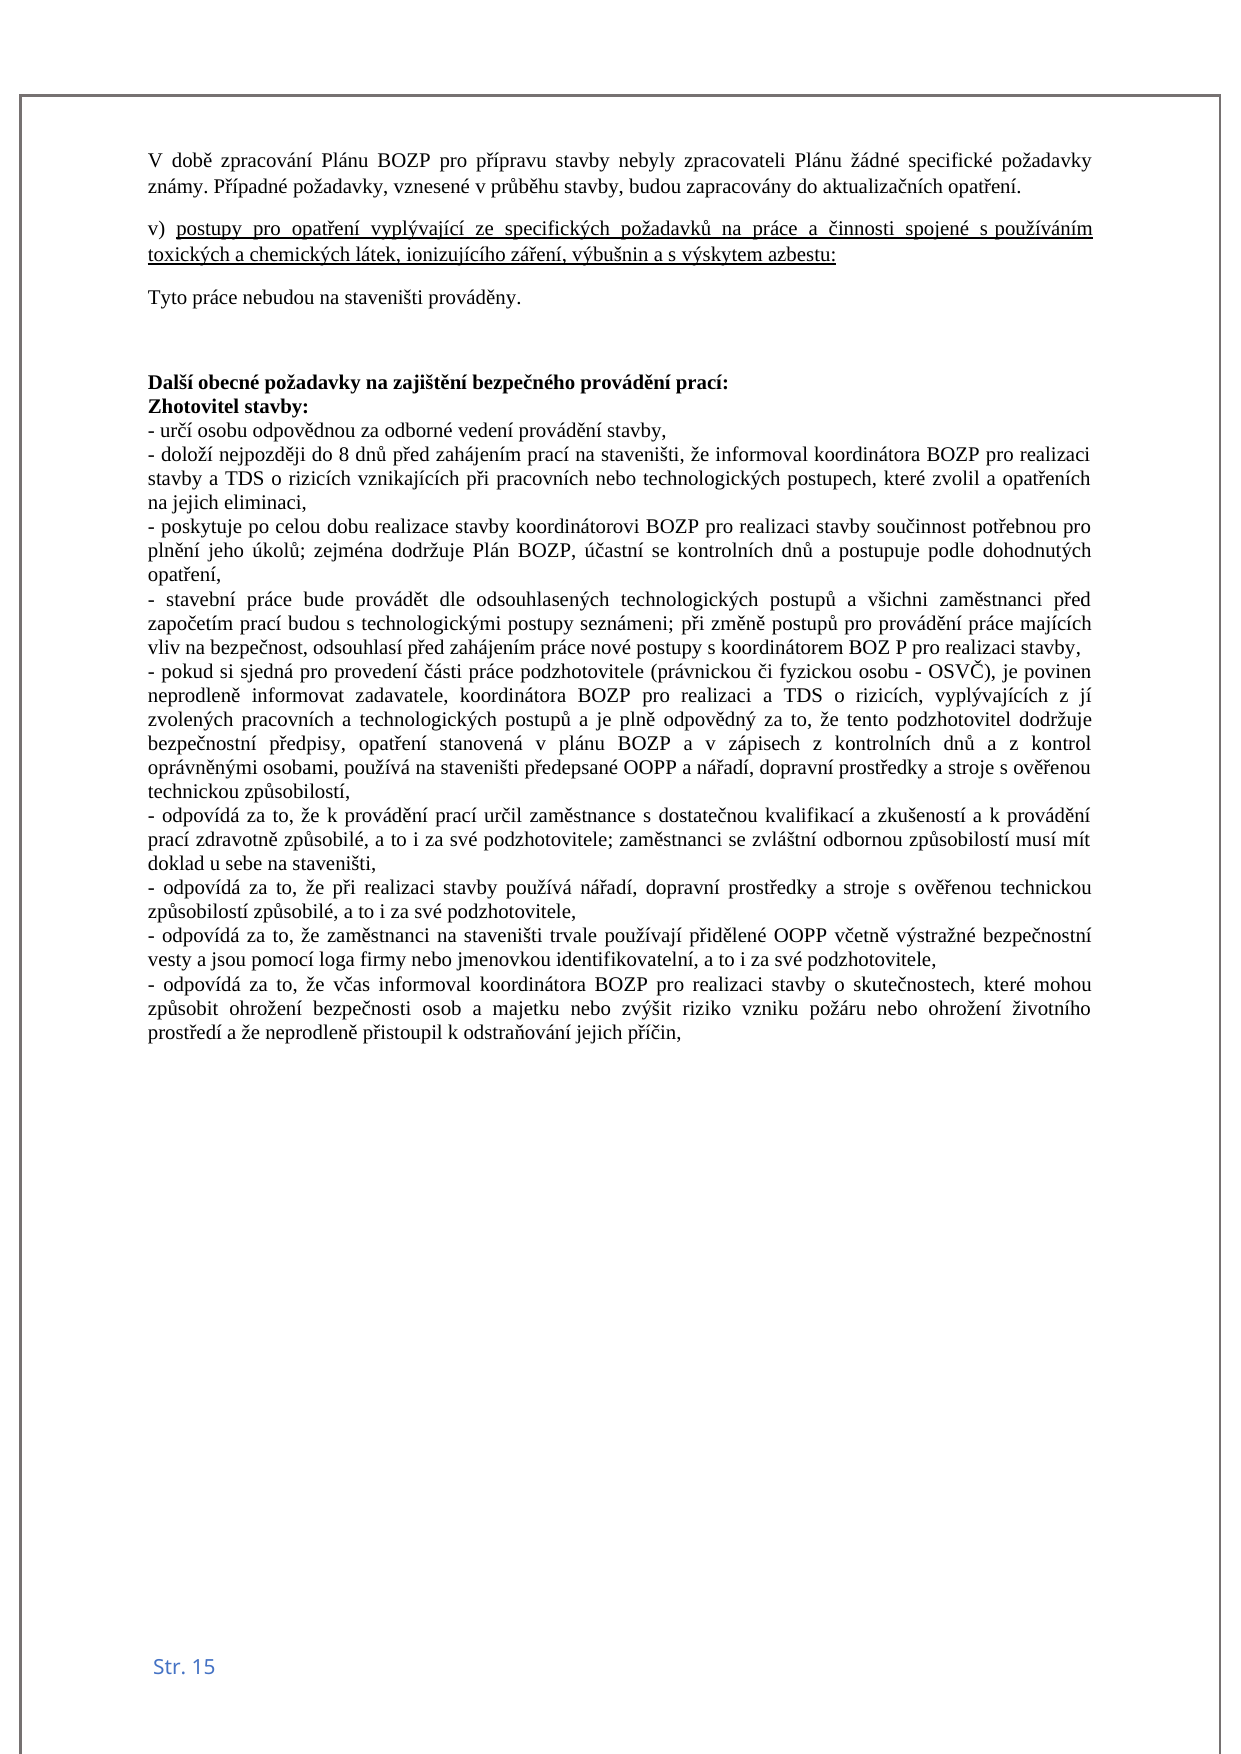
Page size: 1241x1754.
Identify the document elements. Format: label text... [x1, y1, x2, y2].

text - doloží nejpozději do 8 dnů před zahájením prací na staveništi, že informoval koordinátora BOZP pro realizaci stavby a TDS o rizicích vznikajících při pracovních nebo technologických postupech, které zvolil a opatřeních na jejich eliminaci, [148, 442, 1093, 514]
text V době zpracování Plánu BOZP pro přípravu stavby nebyly zpracovateli Plánu žádné specifické požadavky známy. Případné požadavky, vznesené v průběhu stavby, budou zapracovány do aktualizačních opatření. [148, 148, 1093, 198]
text - pokud si sjedná pro provedení části práce podzhotovitele (právnickou či fyzickou osobu - OSVČ), je povinen neprodleně informovat zadavatele, koordinátora BOZP pro realizaci a TDS o rizicích, vyplývajících z jí zvolených pracovních a technologických postupů a je plně odpovědný za to, že tento podzhotovitel dodržuje bezpečnostní předpisy, opatření stanovená v plánu BOZP a v zápisech z kontrolních dnů a z kontrol oprávněnými osobami, používá na staveništi předepsané OOPP a nářadí, dopravní prostředky a stroje s ověřenou technickou způsobilostí, [148, 659, 1093, 803]
text v) postupy pro opatření vyplývající ze specifických požadavků na práce a činnosti spojené s používáním toxických a chemických látek, ionizujícího záření, výbušnin a s výskytem azbestu: [148, 216, 1093, 266]
text - odpovídá za to, že při realizaci stavby používá nářadí, dopravní prostředky a stroje s ověřenou technickou způsobilostí způsobilé, a to i za své podzhotovitele, [148, 875, 1093, 923]
text - odpovídá za to, že zaměstnanci na staveništi trvale používají přidělené OOPP včetně výstražné bezpečnostní vesty a jsou pomocí loga firmy nebo jmenovkou identifikovatelní, a to i za své podzhotovitele, [148, 923, 1093, 971]
text - určí osobu odpovědnou za odborné vedení provádění stavby, [148, 418, 1093, 442]
text Další obecné požadavky na zajištění bezpečného provádění prací: [148, 370, 1093, 394]
text - odpovídá za to, že k provádění prací určil zaměstnance s dostatečnou kvalifikací a zkušeností a k provádění prací zdravotně způsobilé, a to i za své podzhotovitele; zaměstnanci se zvláštní odbornou způsobilostí musí mít doklad u sebe na staveništi, [148, 803, 1093, 875]
text Tyto práce nebudou na staveništi prováděny. [148, 285, 1093, 309]
text - poskytuje po celou dobu realizace stavby koordinátorovi BOZP pro realizaci stavby součinnost potřebnou pro plnění jeho úkolů; zejména dodržuje Plán BOZP, účastní se kontrolních dnů a postupuje podle dohodnutých opatření, [148, 514, 1093, 586]
text - stavební práce bude provádět dle odsouhlasených technologických postupů a všichni zaměstnanci před započetím prací budou s technologickými postupy seznámeni; při změně postupů pro provádění práce majících vliv na bezpečnost, odsouhlasí před zahájením práce nové postupy s koordinátorem BOZ P pro realizaci stavby, [148, 586, 1093, 659]
text - odpovídá za to, že včas informoval koordinátora BOZP pro realizaci stavby o skutečnostech, které mohou způsobit ohrožení bezpečnosti osob a majetku nebo zvýšit riziko vzniku požáru nebo ohrožení životního prostředí a že neprodleně přistoupil k odstraňování jejich příčin, [148, 971, 1093, 1044]
text Zhotovitel stavby: [148, 394, 1093, 418]
